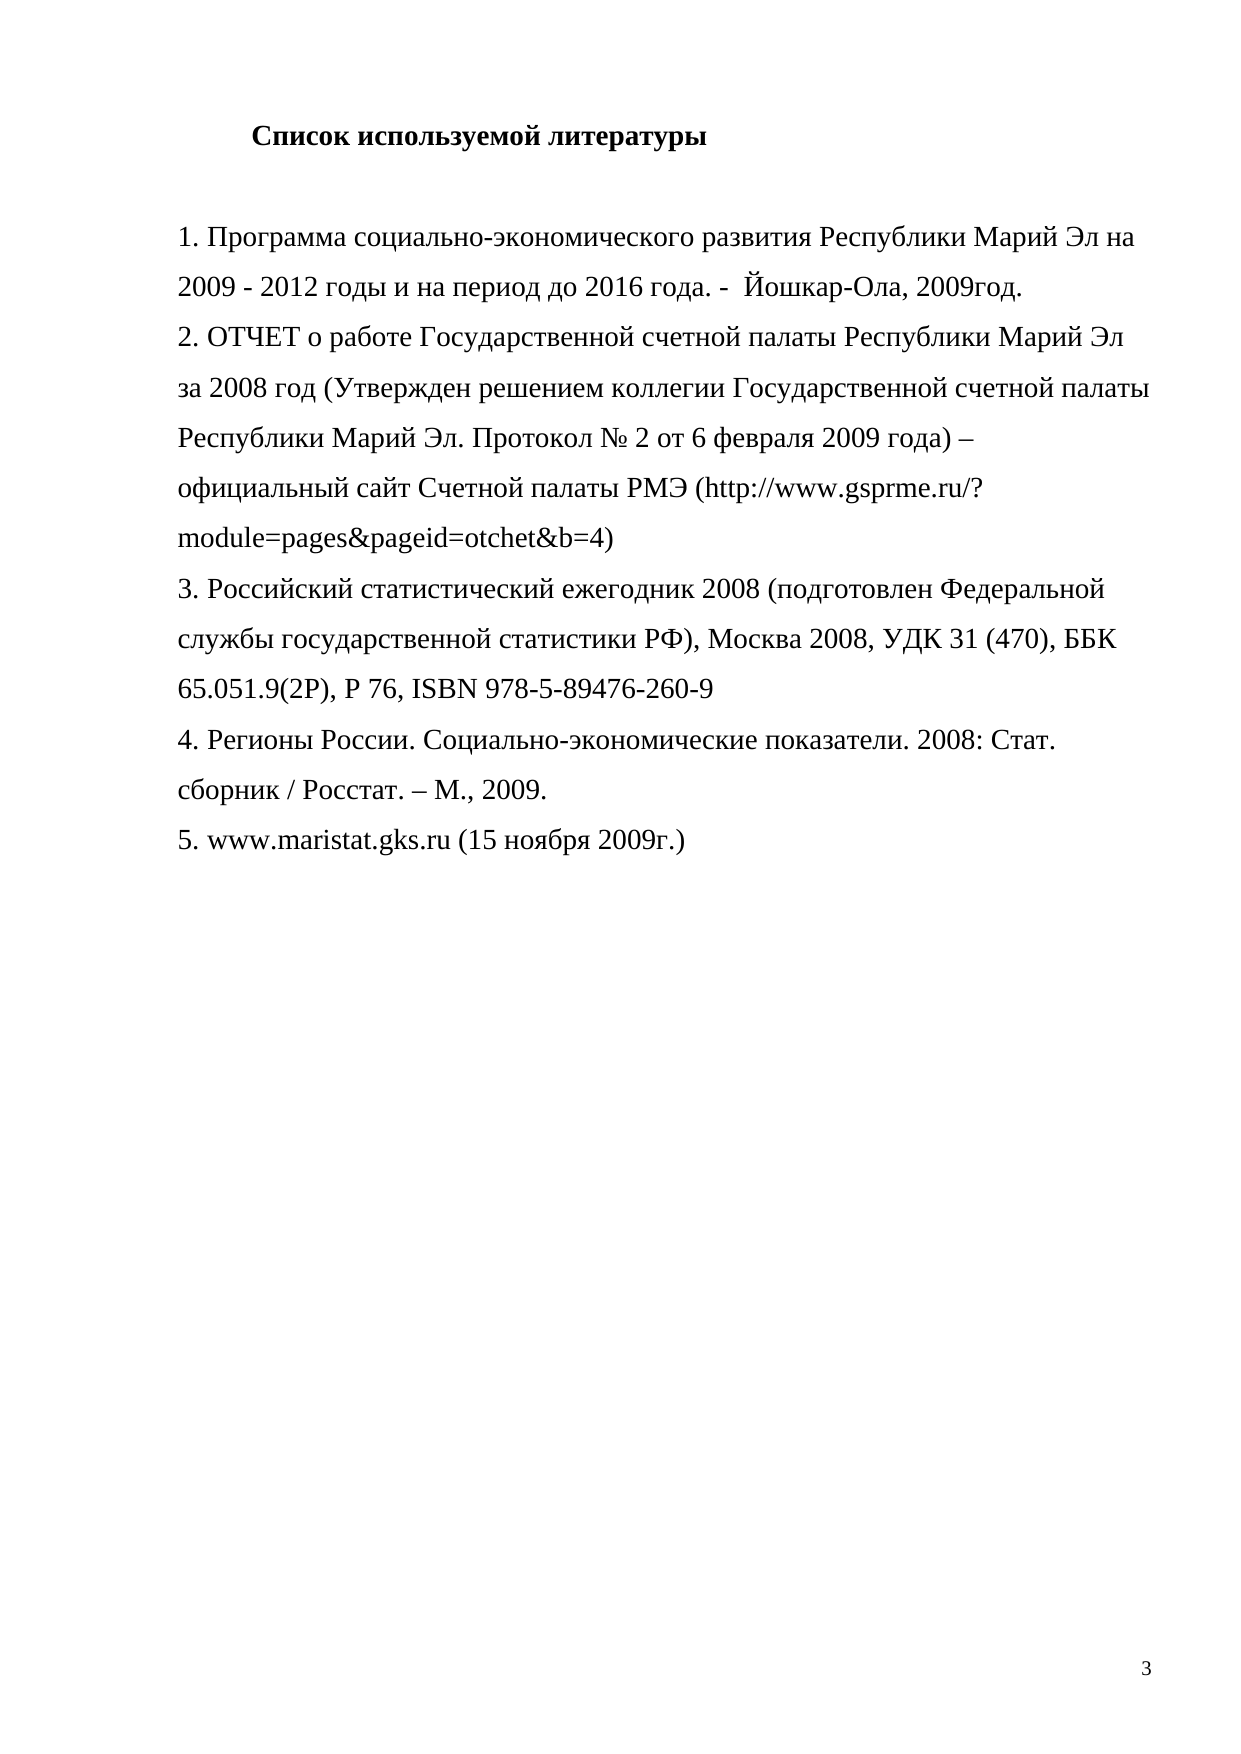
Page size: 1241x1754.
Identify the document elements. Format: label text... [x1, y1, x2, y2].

list Регионы России. Социально-экономические показатели. 2008: Стат. сборник / Росстат. – М., 2009. [177, 722, 1152, 806]
list Российский статистический ежегодник 2008 (подготовлен Федеральной службы государственной статистики РФ), Москва 2008, УДК 31 (470), ББК 65.051.9(2Р), Р 76, ISBN 978-5-89476-260-9 [177, 571, 1152, 705]
list ОТЧЕТ о работе Государственной счетной палаты Республики Марий Эл за 2008 год (Утвержден решением коллегии Государственной счетной палаты Республики Марий Эл. Протокол № 2 от 6 февраля 2009 года) – официальный сайт Счетной палаты РМЭ (http://www.gsprme.ru/?module=pages&pageid=otchet&b=4) [177, 319, 1152, 554]
text Список используемой литературы [221, 118, 1152, 152]
list Программа социально-экономического развития Республики Марий Эл на 2009 - 2012 годы и на период до 2016 года. - Йошкар-Ола, 2009год. [177, 219, 1152, 303]
list www.maristat.gks.ru (15 ноября 2009г.) [177, 822, 1152, 856]
